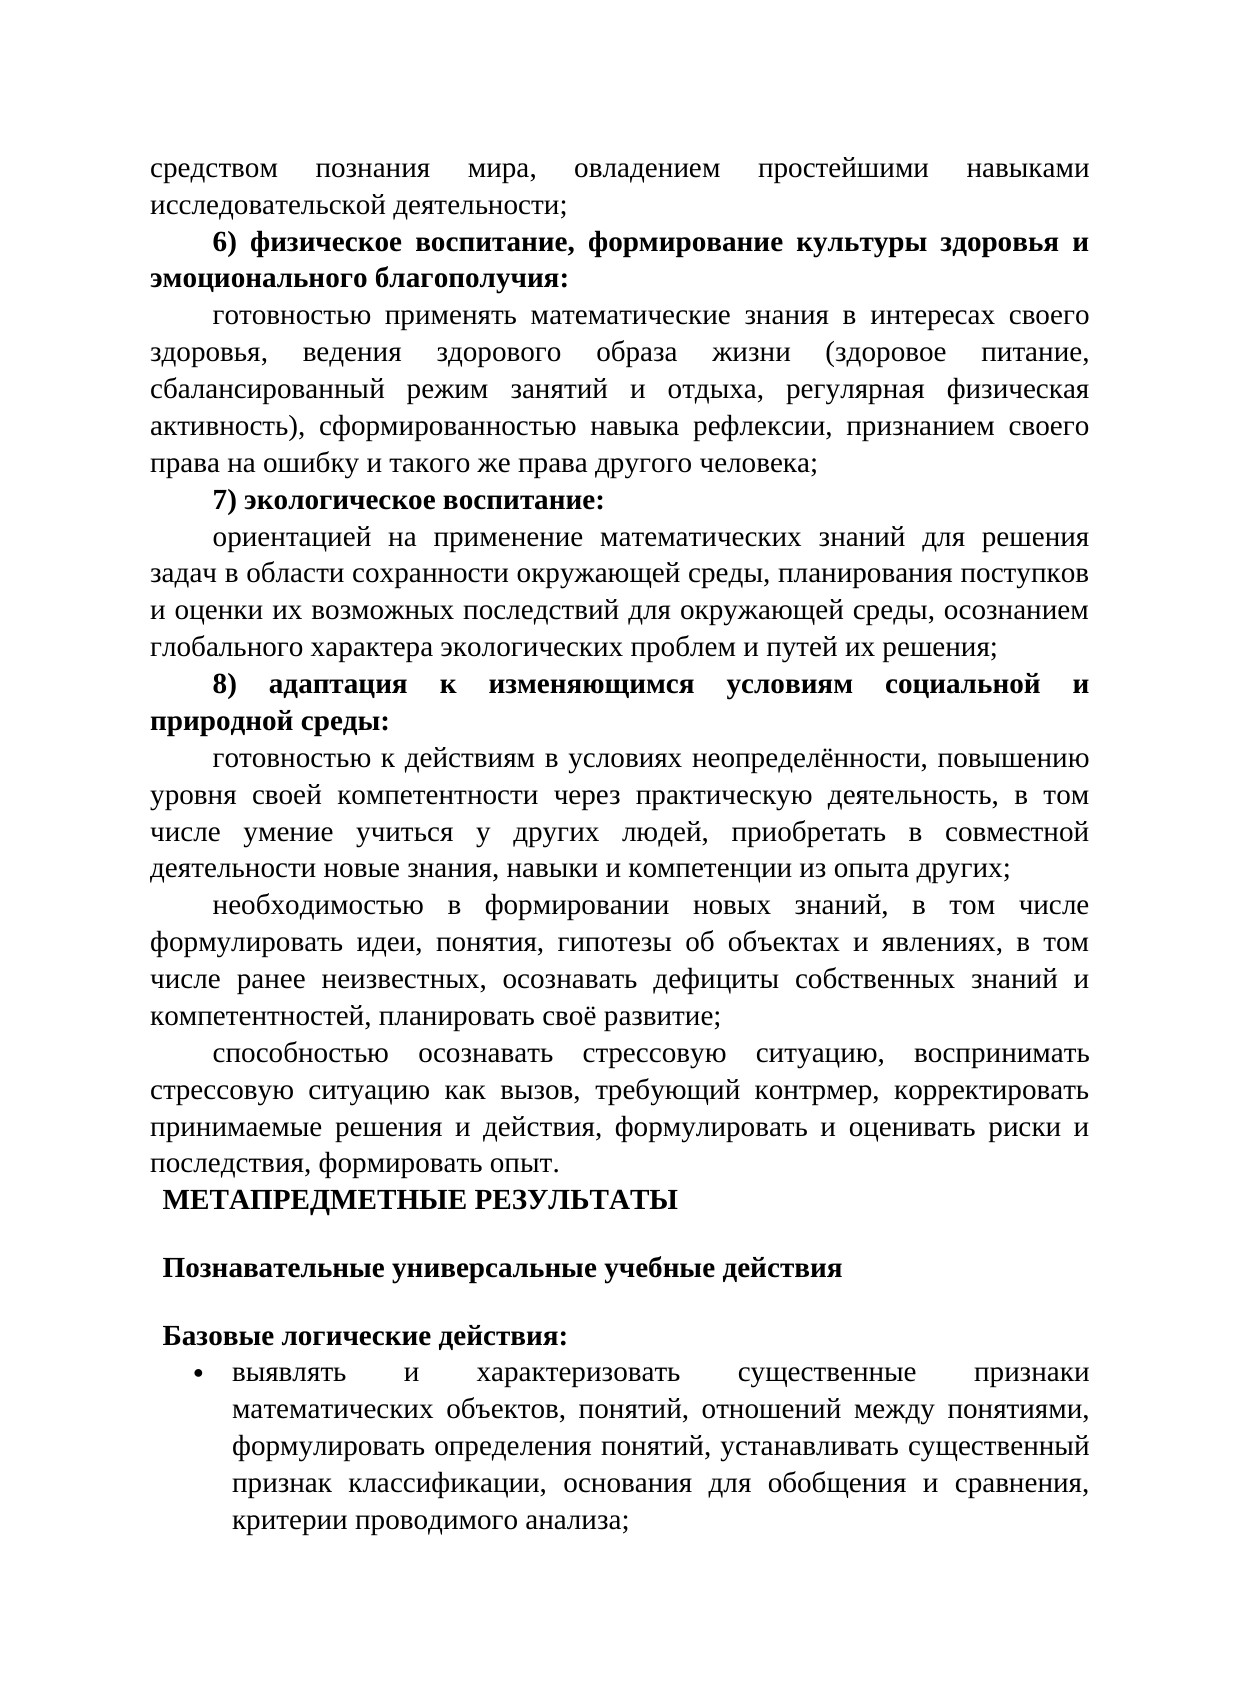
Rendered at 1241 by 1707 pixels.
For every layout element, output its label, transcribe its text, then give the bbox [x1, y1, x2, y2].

text готовностью применять математические знания в интересах своего здоровья, ведения здорового образа жизни (здоровое питание, сбалансированный режим занятий и отдыха, регулярная физическая активность), сформированностью навыка рефлексии, признанием своего права на ошибку и такого же права другого человека; [150, 297, 1090, 478]
text Базовые логические действия: [162, 1318, 1090, 1351]
text ориентацией на применение математических знаний для решения задач в области сохранности окружающей среды, планирования поступков и оценки их возможных последствий для окружающей среды, осознанием глобального характера экологических проблем и путей их решения; [150, 519, 1090, 663]
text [150, 150, 1090, 220]
text способностью осознавать стрессовую ситуацию, воспринимать стрессовую ситуацию как вызов, требующий контрмер, корректировать принимаемые решения и действия, формулировать и оценивать риски и последствия, формировать опыт. [150, 1035, 1090, 1179]
text Познавательные универсальные учебные действия [162, 1250, 1090, 1284]
text МЕТАПРЕДМЕТНЫЕ РЕЗУЛЬТАТЫ [162, 1182, 1090, 1216]
text 8) адаптация к изменяющимся условиям социальной и природной среды: [150, 666, 1090, 737]
text 6) физическое воспитание, формирование культуры здоровья и эмоционального благополучия: [150, 224, 1090, 294]
list выявлять и характеризовать существенные признаки математических объектов, понятий, отношений между понятиями, формулировать определения понятий, устанавливать существенный признак классификации, основания для обобщения и сравнения, критерии проводимого анализа; [194, 1354, 1090, 1536]
text необходимостью в формировании новых знаний, в том числе формулировать идеи, понятия, гипотезы об объектах и явлениях, в том числе ранее неизвестных, осознавать дефициты собственных знаний и компетентностей, планировать своё развитие; [150, 887, 1090, 1032]
text готовностью к действиям в условиях неопределённости, повышению уровня своей компетентности через практическую деятельность, в том числе умение учиться у других людей, приобретать в совместной деятельности новые знания, навыки и компетенции из опыта других; [150, 740, 1090, 884]
text 7) экологическое воспитание: [150, 482, 1090, 515]
